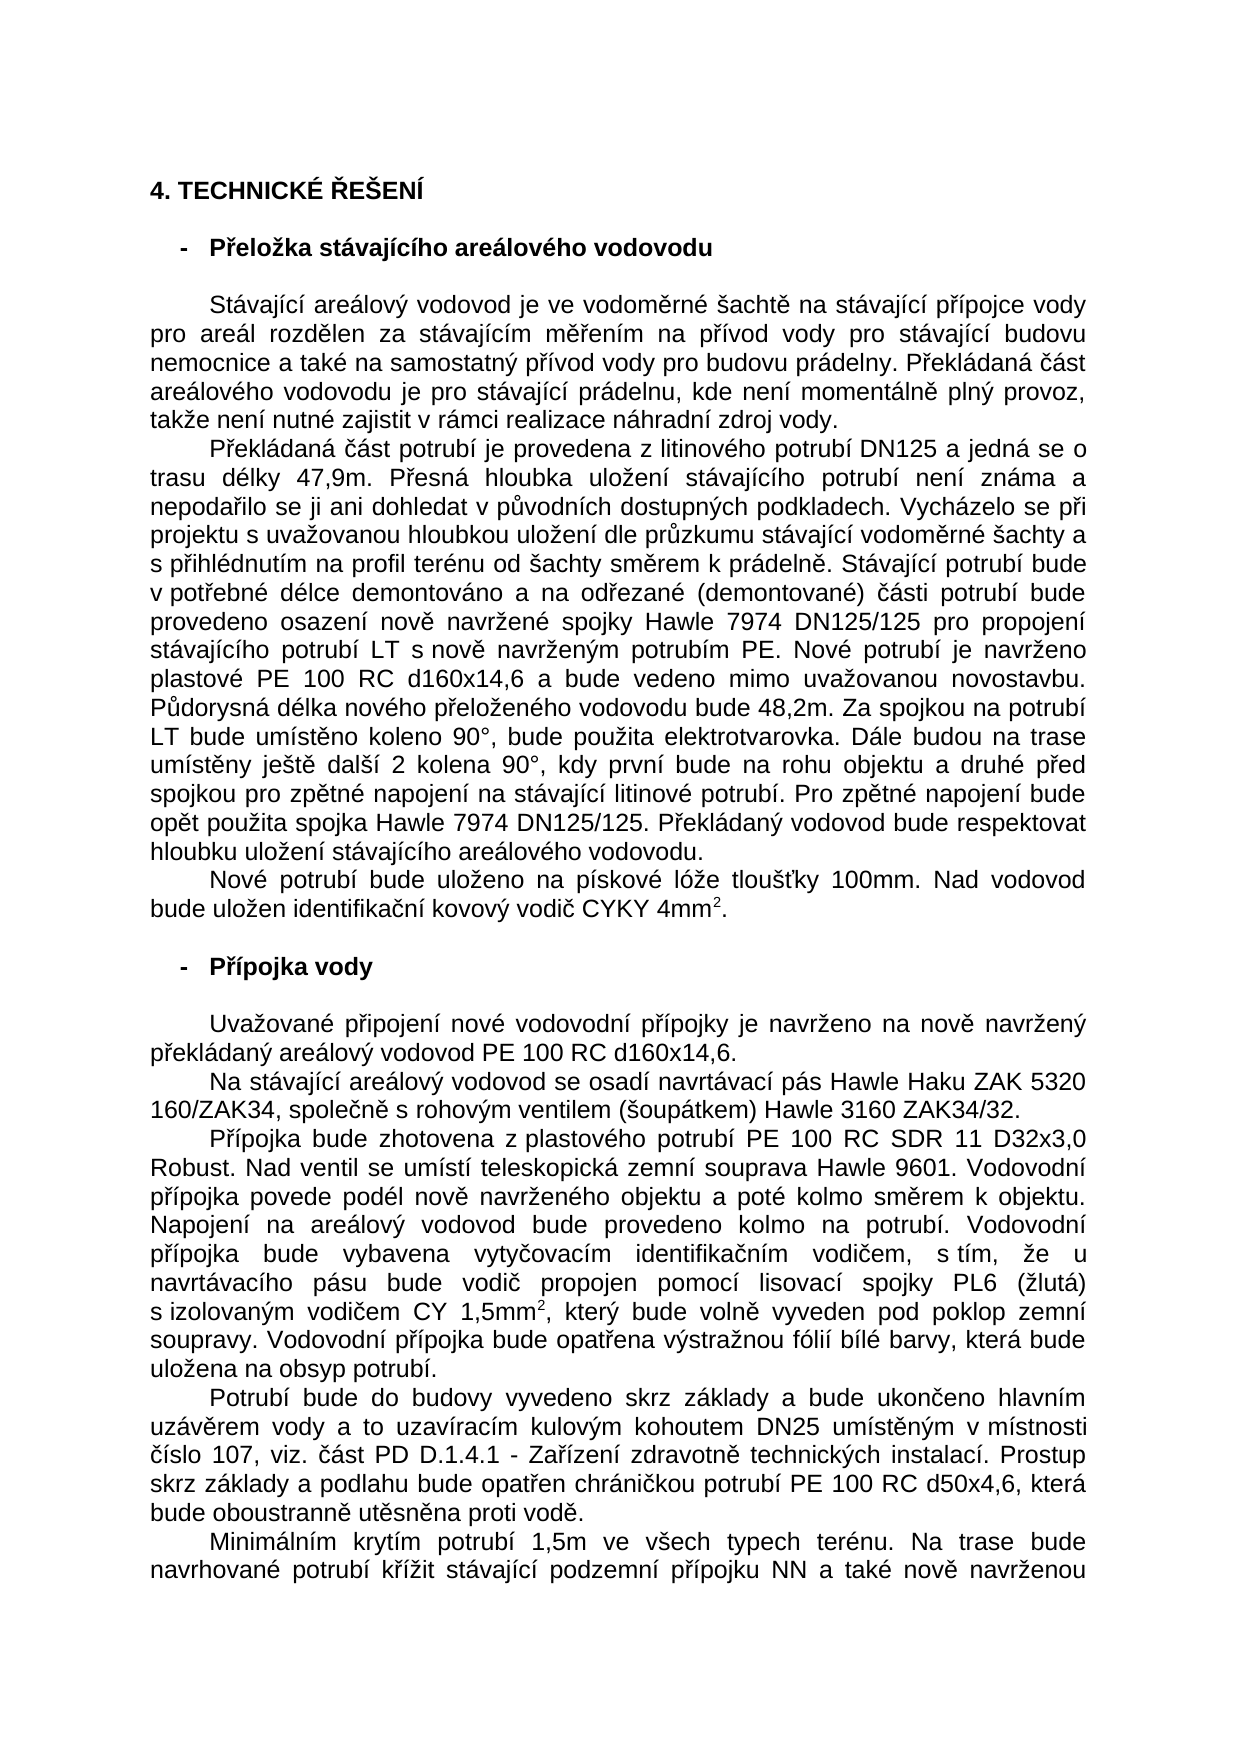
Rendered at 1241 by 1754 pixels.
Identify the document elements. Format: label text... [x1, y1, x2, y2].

text Nové potrubí bude uloženo na pískové lóže tloušťky 100mm. Nad vodovod bude uložen identifikační kovový vodič CYKY 4mm2. [150, 865, 1087, 923]
text Potrubí bude do budovy vyvedeno skrz základy a bude ukončeno hlavním uzávěrem vody a to uzavíracím kulovým kohoutem DN25 umístěným v místnosti číslo 107, viz. část PD D.1.4.1 - Zařízení zdravotně technických instalací. Prostup skrz základy a podlahu bude opatřen chráničkou potrubí PE 100 RC d50x4,6, která bude oboustranně utěsněna proti vodě. [150, 1383, 1087, 1527]
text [150, 1527, 1087, 1584]
text Uvažované připojení nové vodovodní přípojky je navrženo na nově navržený překládaný areálový vodovod PE 100 RC d160x14,6. [150, 1009, 1087, 1067]
text Přípojka bude zhotovena z plastového potrubí PE 100 RC SDR 11 D32x3,0 Robust. Nad ventil se umístí teleskopická zemní souprava Hawle 9601. Vodovodní přípojka povede podél nově navrženého objektu a poté kolmo směrem k objektu. Napojení na areálový vodovod bude provedeno kolmo na potrubí. Vodovodní přípojka bude vybavena vytyčovacím identifikačním vodičem, s tím, že u navrtávacího pásu bude vodič propojen pomocí lisovací spojky PL6 (žlutá) s izolovaným vodičem CY 1,5mm2, který bude volně vyveden pod poklop zemní soupravy. Vodovodní přípojka bude opatřena výstražnou fólií bílé barvy, která bude uložena na obsyp potrubí. [150, 1124, 1087, 1383]
list Přeložka stávajícího areálového vodovodu [179, 233, 1087, 262]
text Na stávající areálový vodovod se osadí navrtávací pás Hawle Haku ZAK 5320 160/ZAK34, společně s rohovým ventilem (šoupátkem) Hawle 3160 ZAK34/32. [150, 1067, 1087, 1124]
text Překládaná část potrubí je provedena z litinového potrubí DN125 a jedná se o trasu délky 47,9m. Přesná hloubka uložení stávajícího potrubí není známa a nepodařilo se ji ani dohledat v původních dostupných podkladech. Vycházelo se při projektu s uvažovanou hloubkou uložení dle průzkumu stávající vodoměrné šachty a s přihlédnutím na profil terénu od šachty směrem k prádelně. Stávající potrubí bude v potřebné délce demontováno a na odřezané (demontované) části potrubí bude provedeno osazení nově navržené spojky Hawle 7974 DN125/125 pro propojení stávajícího potrubí LT s nově navrženým potrubím PE. Nové potrubí je navrženo plastové PE 100 RC d160x14,6 a bude vedeno mimo uvažovanou novostavbu. Půdorysná délka nového přeloženého vodovodu bude 48,2m. Za spojkou na potrubí LT bude umístěno koleno 90°, bude použita elektrotvarovka. Dále budou na trase umístěny ještě další 2 kolena 90°, kdy první bude na rohu objektu a druhé před spojkou pro zpětné napojení na stávající litinové potrubí. Pro zpětné napojení bude opět použita spojka Hawle 7974 DN125/125. Překládaný vodovod bude respektovat hloubku uložení stávajícího areálového vodovodu. [150, 434, 1087, 865]
list Přípojka vody [179, 952, 1087, 980]
text Stávající areálový vodovod je ve vodoměrné šachtě na stávající přípojce vody pro areál rozdělen za stávajícím měřením na přívod vody pro stávající budovu nemocnice a také na samostatný přívod vody pro budovu prádelny. Překládaná část areálového vodovodu je pro stávající prádelnu, kde není momentálně plný provoz, takže není nutné zajistit v rámci realizace náhradní zdroj vody. [150, 290, 1087, 434]
text 4. Technické řešení [150, 176, 1087, 204]
